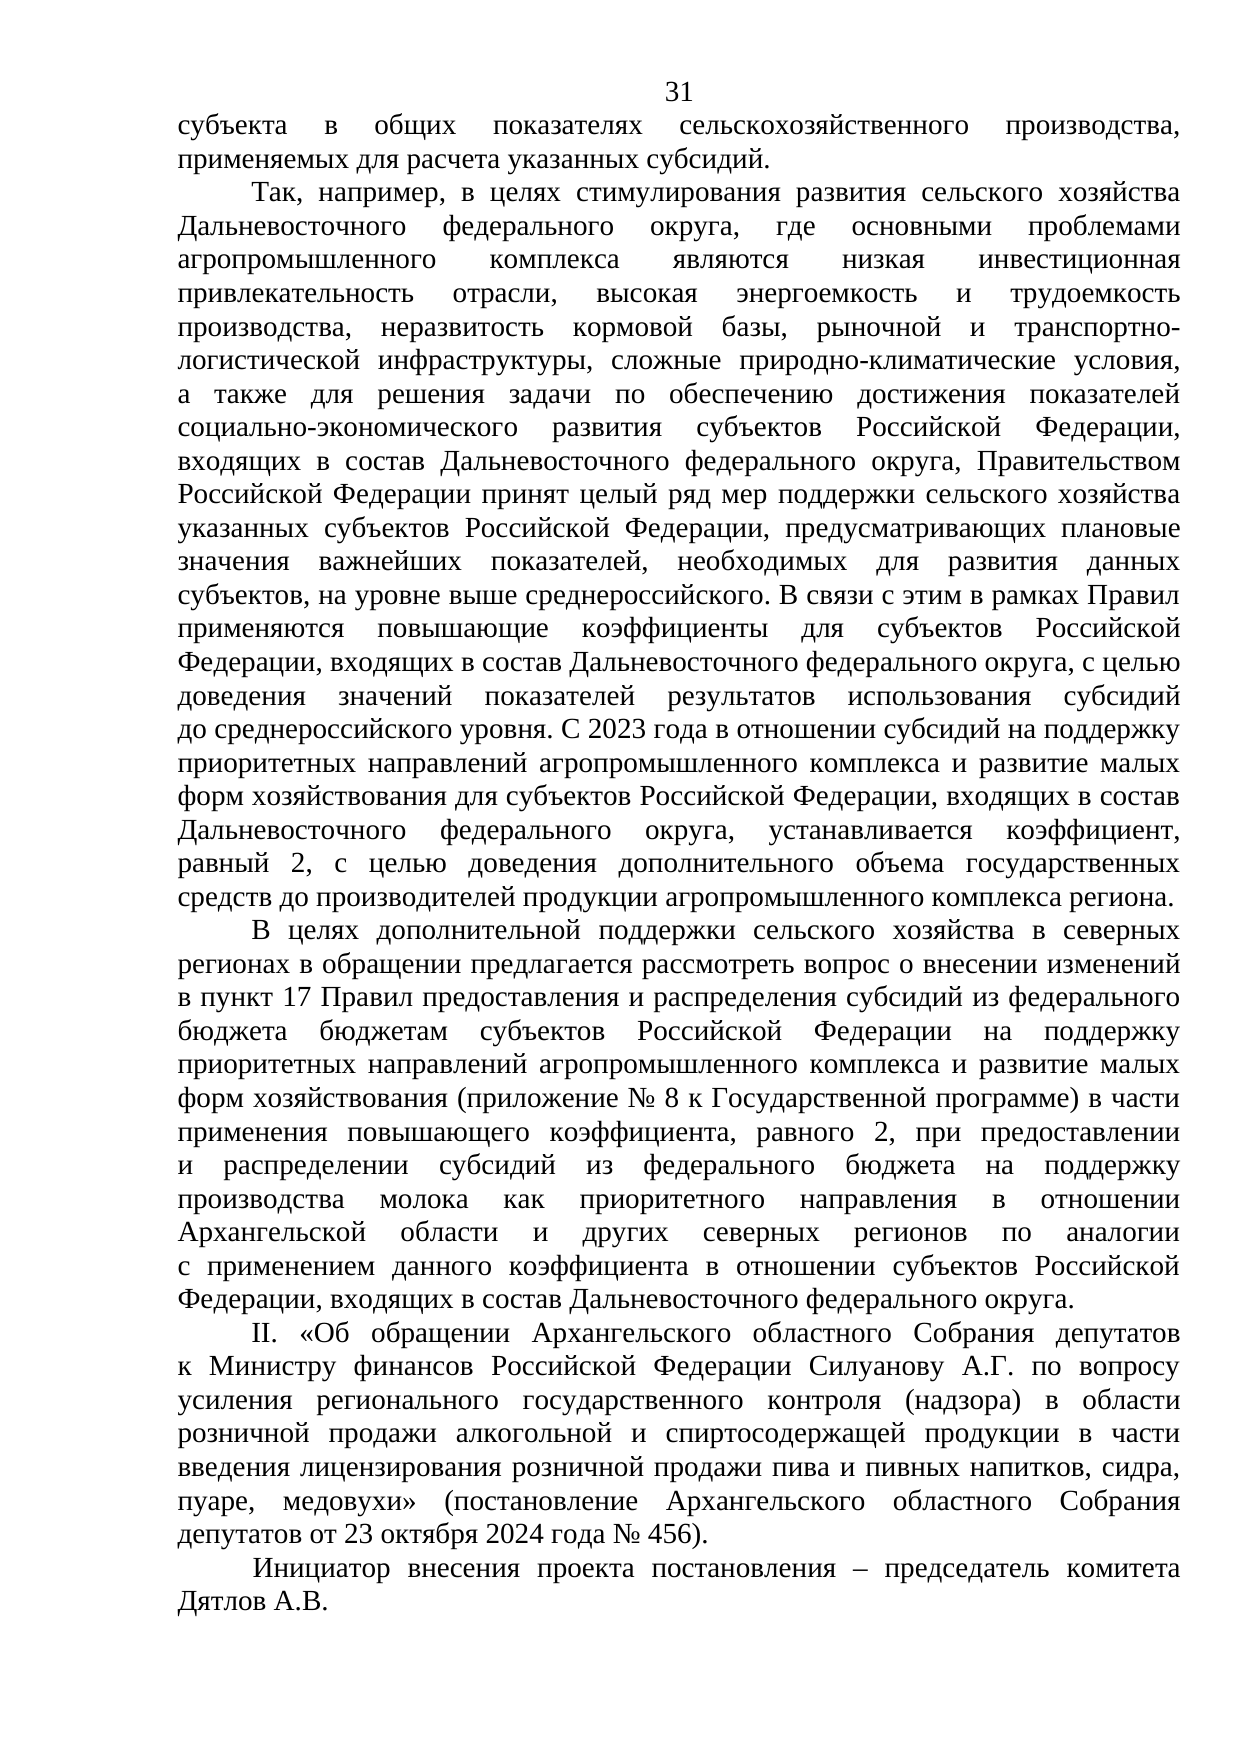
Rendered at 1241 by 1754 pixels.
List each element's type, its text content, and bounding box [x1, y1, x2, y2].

text II. «Об обращении Архангельского областного Собрания депутатов к Министру финансов Российской Федерации Силуанову А.Г. по вопросу усиления регионального государственного контроля (надзора) в области розничной продажи алкогольной и спиртосодержащей продукции в части введения лицензирования розничной продажи пива и пивных напитков, сидра, пуаре, медовухи» (постановление Архангельского областного Собрания депутатов от 23 октября 2024 года № 456). [177, 1315, 1181, 1550]
text Инициатор внесения проекта постановления – председатель комитета Дятлов А.В. [177, 1550, 1181, 1617]
text Так, например, в целях стимулирования развития сельского хозяйства Дальневосточного федерального округа, где основными проблемами агропромышленного комплекса являются низкая инвестиционная привлекательность отрасли, высокая энергоемкость и трудоемкость производства, неразвитость кормовой базы, рыночной и транспортно-логистической инфраструктуры, сложные природно-климатические условия, а также для решения задачи по обеспечению достижения показателей социально-экономического развития субъектов Российской Федерации, входящих в состав Дальневосточного федерального округа, Правительством Российской Федерации принят целый ряд мер поддержки сельского хозяйства указанных субъектов Российской Федерации, предусматривающих плановые значения важнейших показателей, необходимых для развития данных субъектов, на уровне выше среднероссийского. В связи с этим в рамках Правил применяются повышающие коэффициенты для субъектов Российской Федерации, входящих в состав Дальневосточного федерального округа, с целью доведения значений показателей результатов использования субсидий до среднероссийского уровня. С 2023 года в отношении субсидий на поддержку приоритетных направлений агропромышленного комплекса и развитие малых форм хозяйствования для субъектов Российской Федерации, входящих в состав Дальневосточного федерального округа, устанавливается коэффициент, равный 2, с целью доведения дополнительного объема государственных средств до производителей продукции агропромышленного комплекса региона. [177, 174, 1181, 912]
text В целях дополнительной поддержки сельского хозяйства в северных регионах в обращении предлагается рассмотреть вопрос о внесении изменений в пункт 17 Правил предоставления и распределения субсидий из федерального бюджета бюджетам субъектов Российской Федерации на поддержку приоритетных направлений агропромышленного комплекса и развитие малых форм хозяйствования (приложение № 8 к Государственной программе) в части применения повышающего коэффициента, равного 2, при предоставлении и распределении субсидий из федерального бюджета на поддержку производства молока как приоритетного направления в отношении Архангельской области и других северных регионов по аналогии с применением данного коэффициента в отношении субъектов Российской Федерации, входящих в состав Дальневосточного федерального округа. [177, 912, 1181, 1315]
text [177, 107, 1181, 174]
